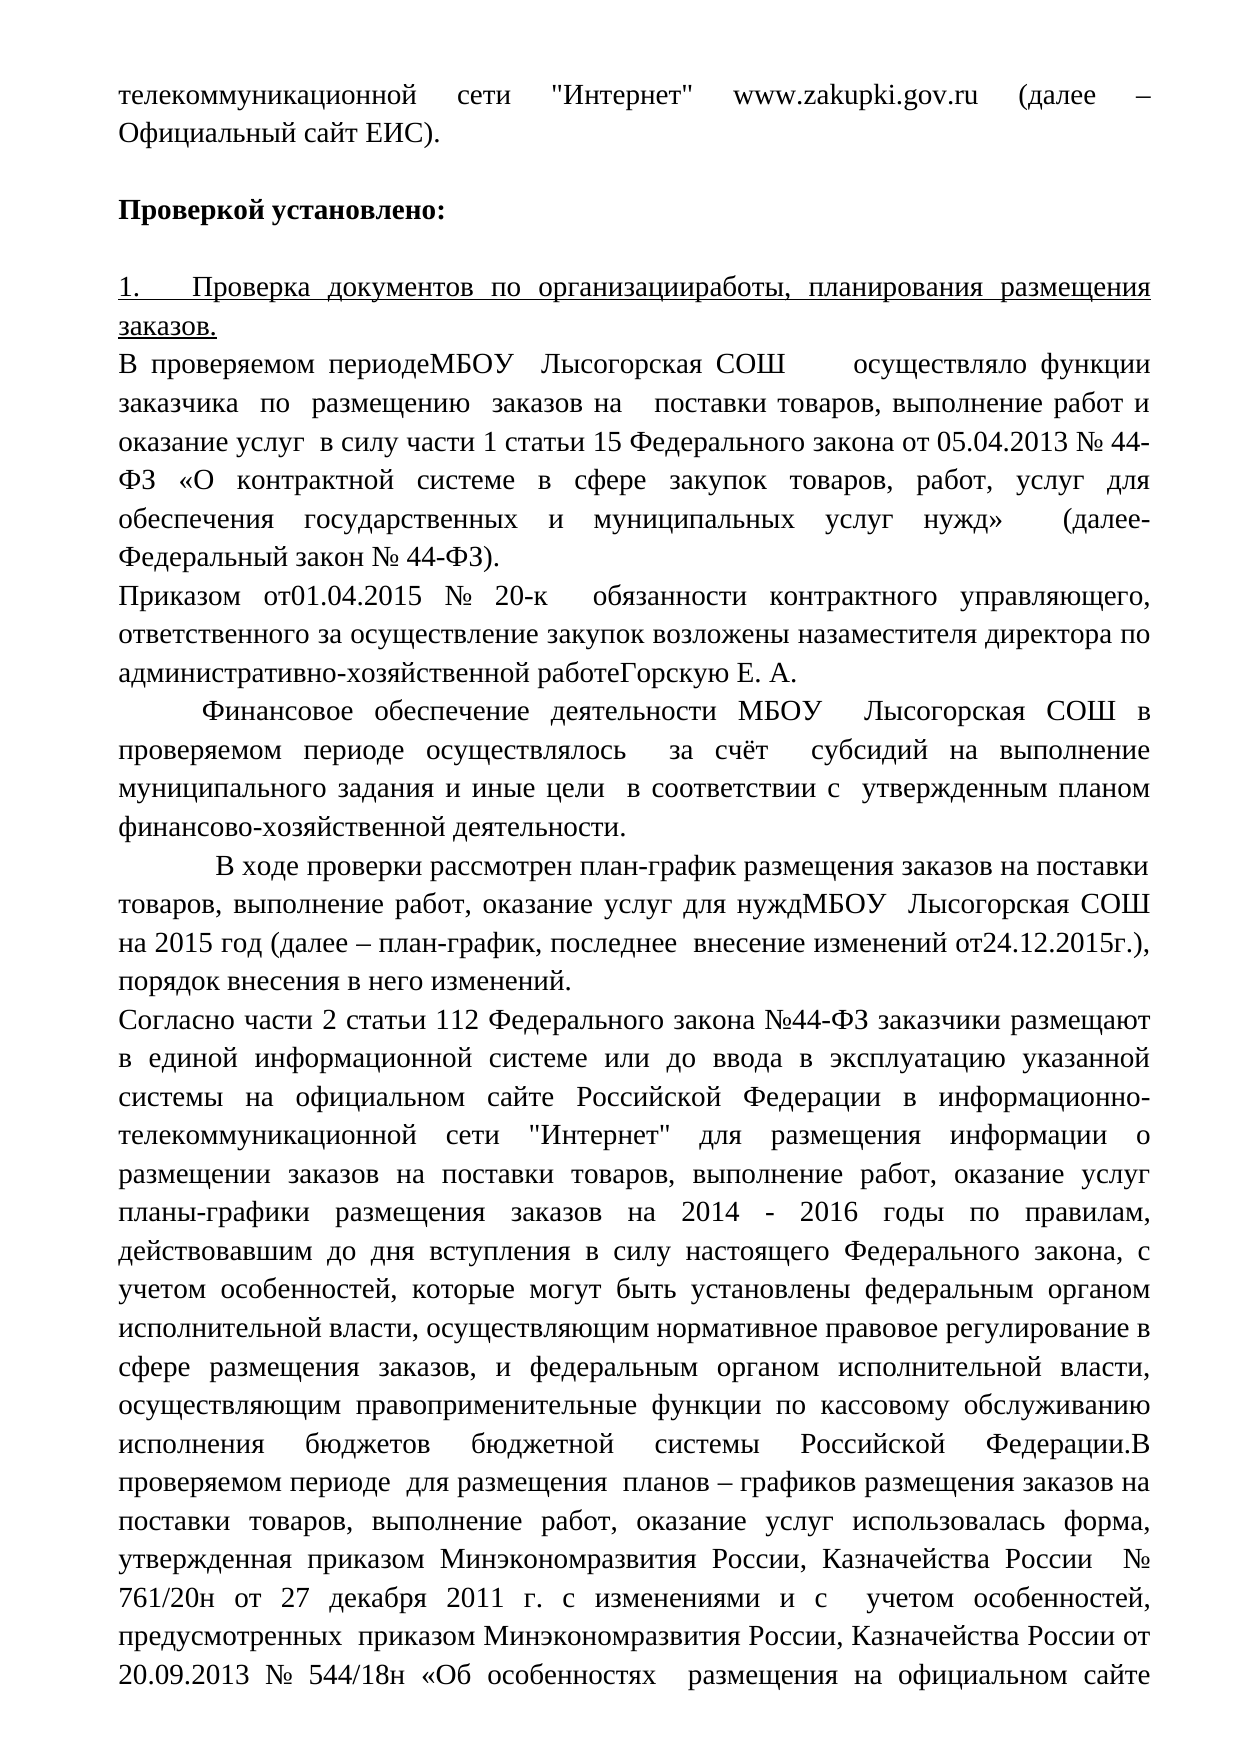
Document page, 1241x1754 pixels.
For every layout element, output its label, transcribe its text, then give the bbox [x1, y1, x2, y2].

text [118, 77, 1152, 149]
text В ходе проверки рассмотрен план-график размещения заказов на поставки товаров, выполнение работ, оказание услуг для нуждМБОУ Лысогорская СОШ на 2015 год (далее – план-график, последнее внесение изменений от24.12.2015г.), порядок внесения в него изменений. [118, 848, 1152, 997]
text Проверкой установлено: [118, 192, 1152, 226]
text Финансовое обеспечение деятельности МБОУ Лысогорская СОШ в проверяемом периоде осуществлялось за счёт субсидий на выполнение муниципального задания и иные цели в соответствии с утвержденным планом финансово-хозяйственной деятельности. [118, 693, 1152, 843]
text В проверяемом периодеМБОУ Лысогорская СОШ осуществляло функции заказчика по размещению заказов на поставки товаров, выполнение работ и оказание услуг в силу части 1 статьи 15 Федерального закона от 05.04.2013 № 44-ФЗ «О контрактной системе в сфере закупок товаров, работ, услуг для обеспечения государственных и муниципальных услуг нужд» (далее- Федеральный закон № 44-ФЗ). [118, 347, 1152, 573]
text Приказом от01.04.2015 № 20-к обязанности контрактного управляющего, ответственного за осуществление закупок возложены назаместителя директора по административно-хозяйственной работеГорскую Е. А. [118, 578, 1152, 688]
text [118, 1002, 1152, 1691]
text 1. Проверка документов по организацииработы, планирования размещения заказов. [118, 269, 1152, 342]
